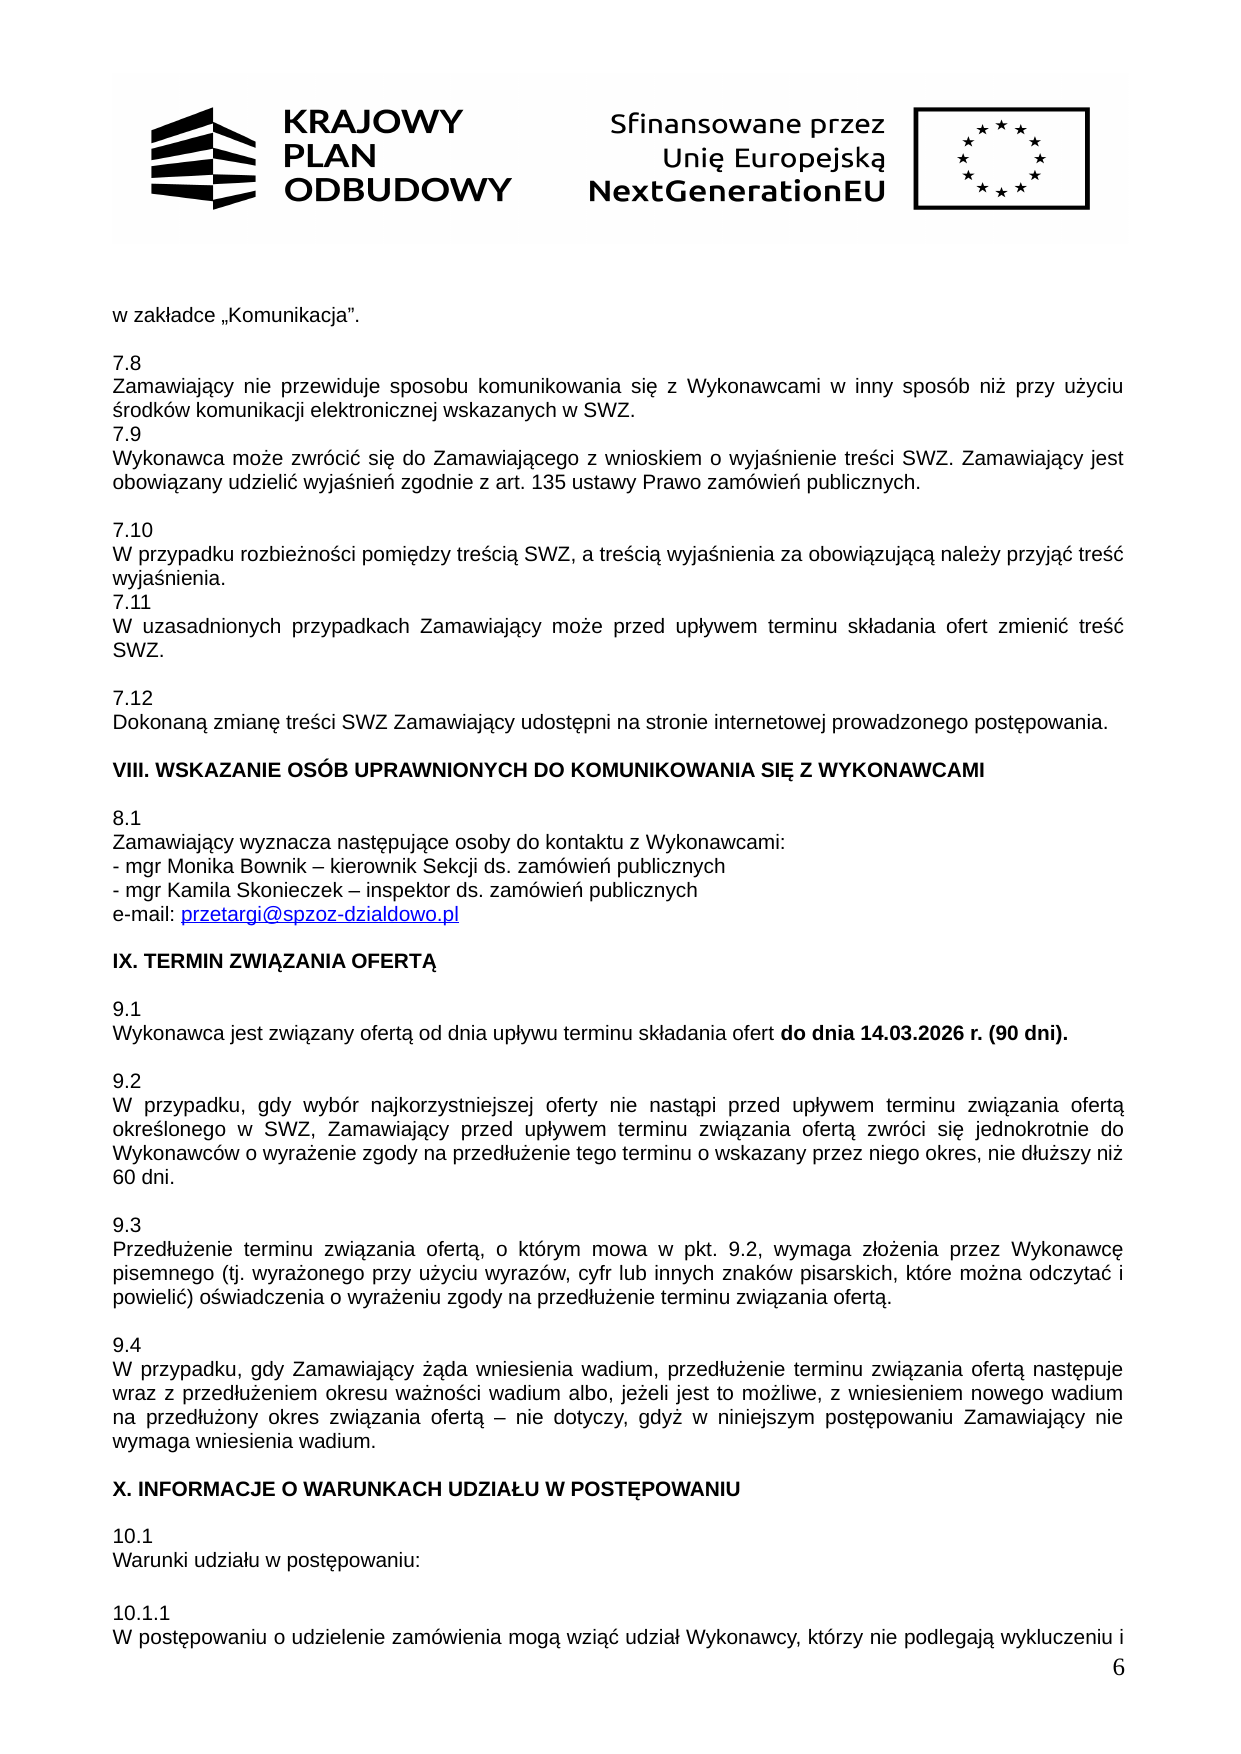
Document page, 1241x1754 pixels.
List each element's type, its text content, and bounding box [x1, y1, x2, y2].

text Wykonawca jest związany ofertą od dnia upływu terminu składania ofert do dnia 14.03.2026 r. (90 dni). [112, 1021, 1125, 1045]
text 8.1 [112, 806, 1125, 829]
text - mgr Kamila Skonieczek – inspektor ds. zamówień publicznych [112, 877, 1125, 901]
text Dokonaną zmianę treści SWZ Zamawiający udostępni na stronie internetowej prowadzonego postępowania. [112, 710, 1125, 734]
text e-mail: przetargi@spzoz-dzialdowo.pl [112, 901, 1125, 925]
text Wykonawca może zwrócić się do Zamawiającego z wnioskiem o wyjaśnienie treści SWZ. Zamawiający jest obowiązany udzielić wyjaśnień zgodnie z art. 135 ustawy Prawo zamówień publicznych. [112, 446, 1125, 494]
text 7.9 [112, 422, 1125, 446]
text 7.11 [112, 590, 1125, 614]
text IX. TERMIN ZWIĄZANIA OFERTĄ [112, 949, 1125, 973]
text 9.3 [112, 1213, 1125, 1237]
text W przypadku rozbieżności pomiędzy treścią SWZ, a treścią wyjaśnienia za obowiązującą należy przyjąć treść wyjaśnienia. [112, 542, 1125, 590]
text W uzasadnionych przypadkach Zamawiający może przed upływem terminu składania ofert zmienić treść SWZ. [112, 614, 1125, 662]
text 10.1.1 [112, 1601, 1125, 1625]
text X. INFORMACJE O WARUNKACH UDZIAŁU W POSTĘPOWANIU [112, 1476, 1125, 1500]
text 10.1 [112, 1524, 1125, 1548]
text Zamawiający nie przewiduje sposobu komunikowania się z Wykonawcami w inny sposób niż przy użyciu środków komunikacji elektronicznej wskazanych w SWZ. [112, 374, 1125, 422]
picture [112, 73, 1129, 244]
text W przypadku, gdy Zamawiający żąda wniesienia wadium, przedłużenie terminu związania ofertą następuje wraz z przedłużeniem okresu ważności wadium albo, jeżeli jest to możliwe, z wniesieniem nowego wadium na przedłużony okres związania ofertą – nie dotyczy, gdyż w niniejszym postępowaniu Zamawiający nie wymaga wniesienia wadium. [112, 1357, 1125, 1452]
text Zamawiający wyznacza następujące osoby do kontaktu z Wykonawcami: [112, 829, 1125, 853]
text W przypadku, gdy wybór najkorzystniejszej oferty nie nastąpi przed upływem terminu związania ofertą określonego w SWZ, Zamawiający przed upływem terminu związania ofertą zwróci się jednokrotnie do Wykonawców o wyrażenie zgody na przedłużenie tego terminu o wskazany przez niego okres, nie dłuższy niż 60 dni. [112, 1093, 1125, 1189]
text 7.8 [112, 350, 1125, 374]
text 9.2 [112, 1069, 1125, 1093]
text VIII. WSKAZANIE OSÓB UPRAWNIONYCH DO KOMUNIKOWANIA SIĘ Z WYKONAWCAMI [112, 758, 1125, 782]
text 7.12 [112, 686, 1125, 710]
text 9.4 [112, 1333, 1125, 1357]
text Warunki udziału w postępowaniu: [112, 1548, 1125, 1572]
text 9.1 [112, 997, 1125, 1021]
text Przedłużenie terminu związania ofertą, o którym mowa w pkt. 9.2, wymaga złożenia przez Wykonawcę pisemnego (tj. wyrażonego przy użyciu wyrazów, cyfr lub innych znaków pisarskich, które można odczytać i powielić) oświadczenia o wyrażeniu zgody na przedłużenie terminu związania ofertą. [112, 1237, 1125, 1309]
text 7.10 [112, 518, 1125, 542]
text - mgr Monika Bownik – kierownik Sekcji ds. zamówień publicznych [112, 853, 1125, 877]
